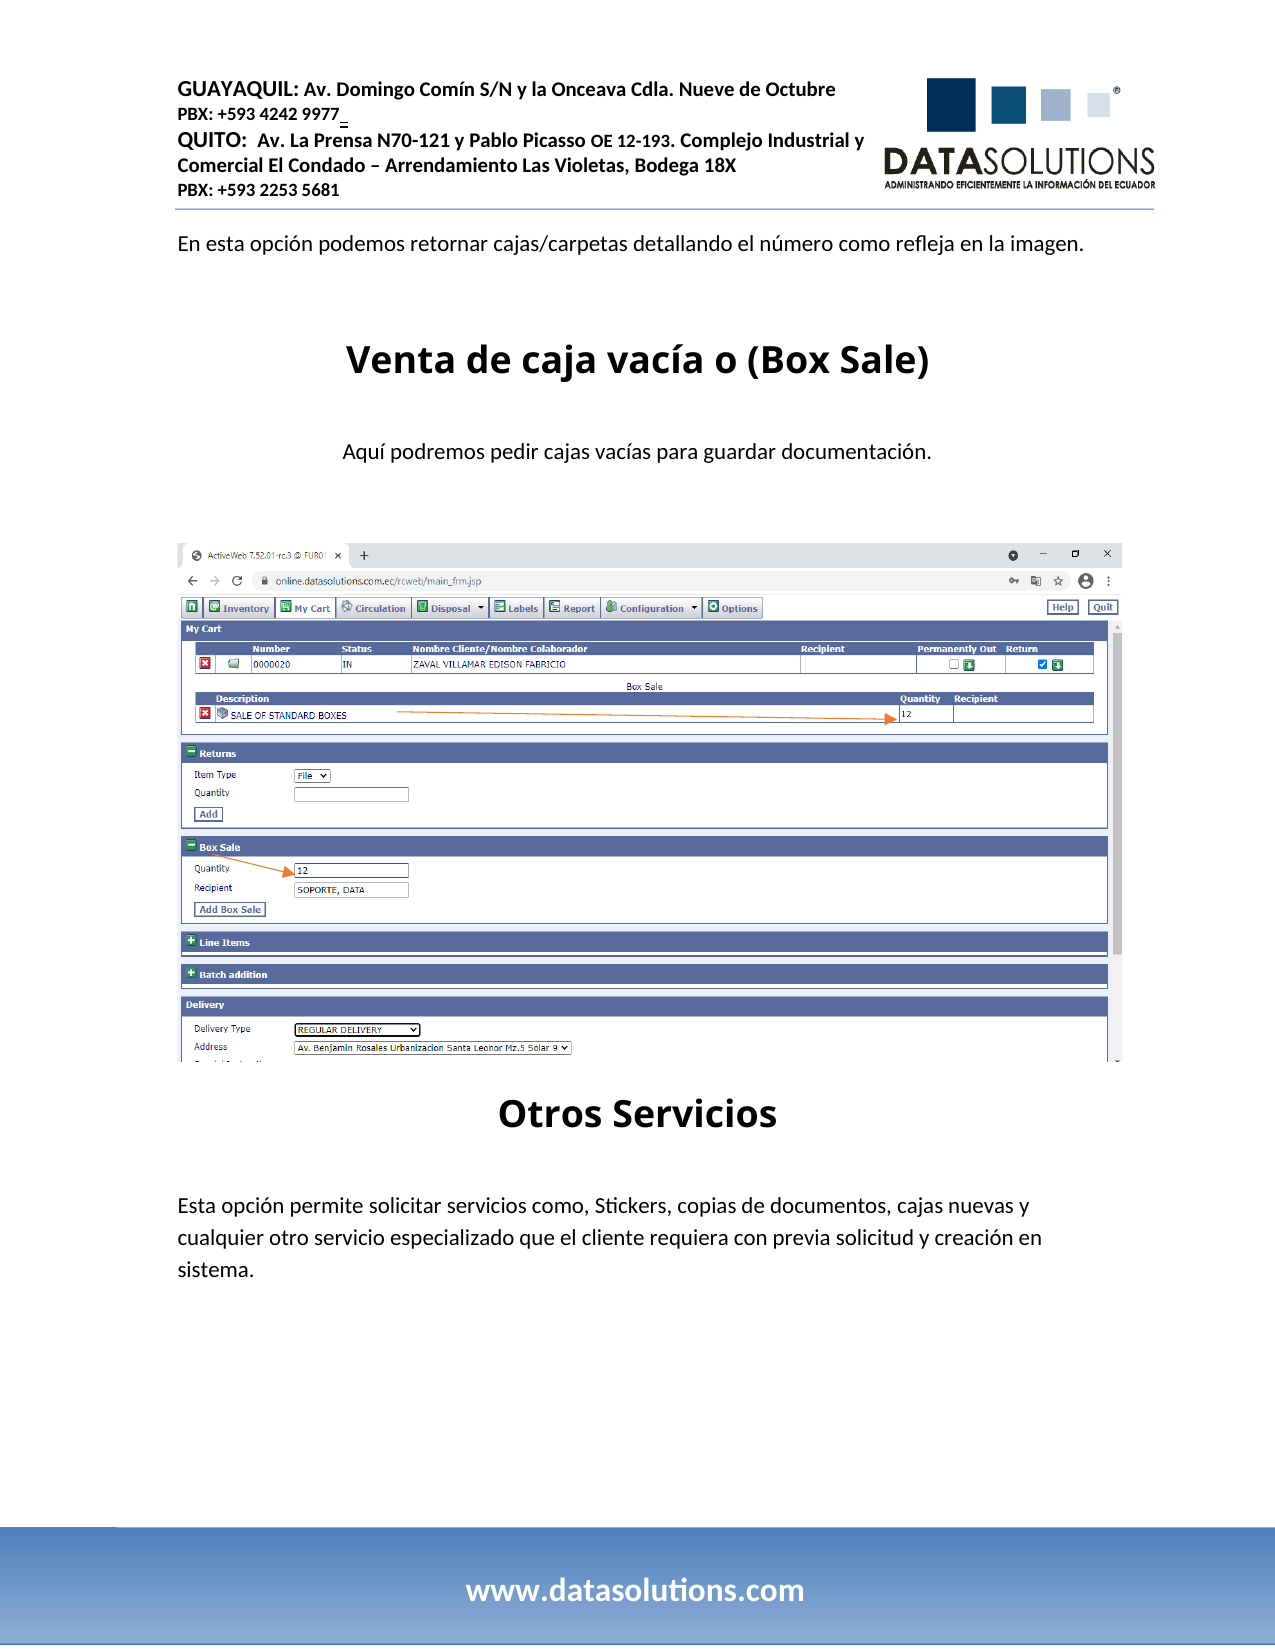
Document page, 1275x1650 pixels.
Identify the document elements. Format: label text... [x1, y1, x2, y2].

subtitle Venta de caja vacía o (Box Sale) [177, 333, 1098, 384]
text Aquí podremos pedir cajas vacías para guardar documentación. [177, 437, 1098, 465]
picture [882, 73, 1157, 193]
subtitle Otros Servicios [177, 1087, 1098, 1138]
text En esta opción podemos retornar cajas/carpetas detallando el número como refleja en la imagen. [177, 229, 1098, 257]
picture [177, 543, 1123, 1062]
text Esta opción permite solicitar servicios como, Stickers, copias de documentos, cajas nuevas y cualquier otro servicio especializado que el cliente requiera con previa solicitud y creación en sistema. [177, 1191, 1098, 1283]
